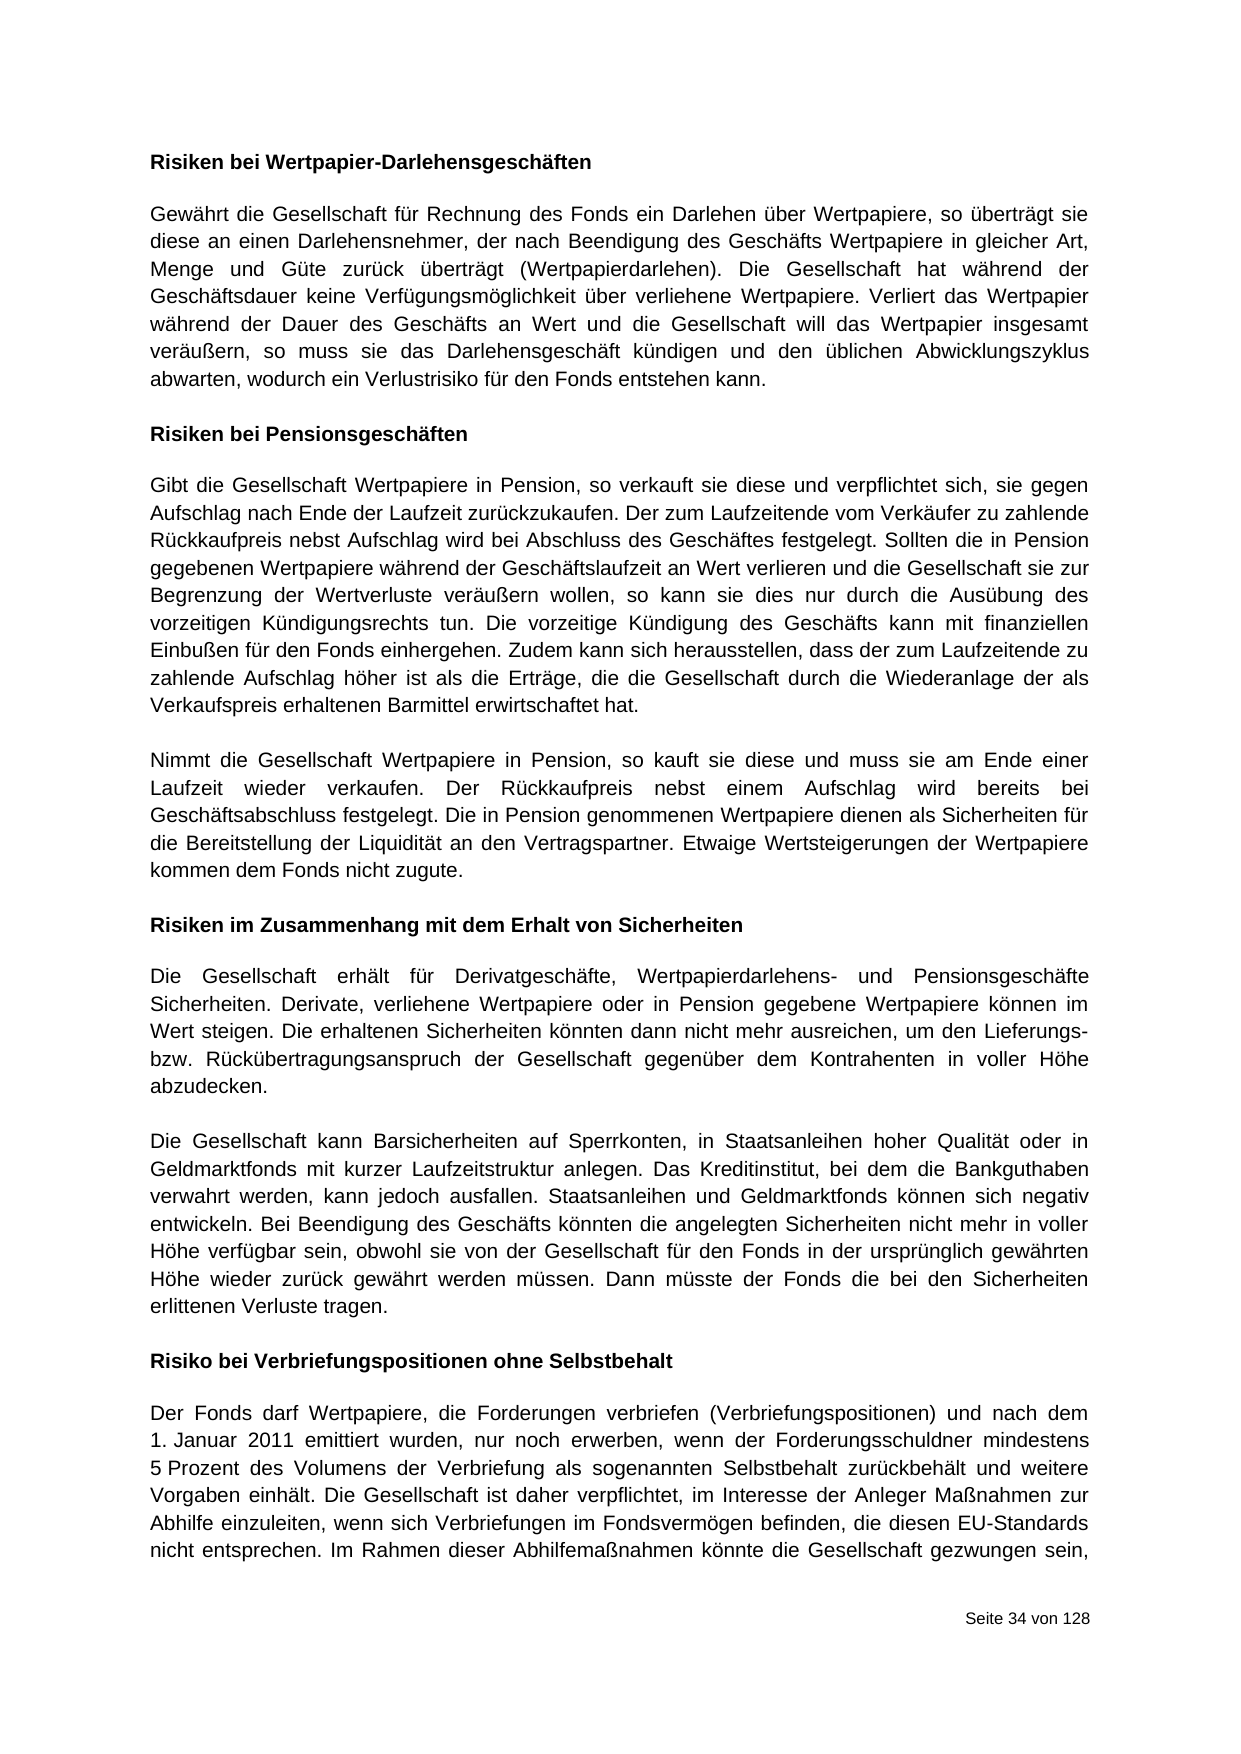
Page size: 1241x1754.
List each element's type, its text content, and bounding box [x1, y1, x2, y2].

subtitle Risiken im Zusammenhang mit dem Erhalt von Sicherheiten [150, 913, 1090, 937]
text Die Gesellschaft kann Barsicherheiten auf Sperrkonten, in Staatsanleihen hoher Qualität oder in Geldmarktfonds mit kurzer Laufzeitstruktur anlegen. Das Kreditinstitut, bei dem die Bankguthaben verwahrt werden, kann jedoch ausfallen. Staatsanleihen und Geldmarktfonds können sich negativ entwickeln. Bei Beendigung des Geschäfts könnten die angelegten Sicherheiten nicht mehr in voller Höhe verfügbar sein, obwohl sie von der Gesellschaft für den Fonds in der ursprünglich gewährten Höhe wieder zurück gewährt werden müssen. Dann müsste der Fonds die bei den Sicherheiten erlittenen Verluste tragen. [150, 1129, 1090, 1318]
text Nimmt die Gesellschaft Wertpapiere in Pension, so kauft sie diese und muss sie am Ende einer Laufzeit wieder verkaufen. Der Rückkaufpreis nebst einem Aufschlag wird bereits bei Geschäftsabschluss festgelegt. Die in Pension genommenen Wertpapiere dienen als Sicherheiten für die Bereitstellung der Liquidität an den Vertragspartner. Etwaige Wertsteigerungen der Wertpapiere kommen dem Fonds nicht zugute. [150, 748, 1090, 882]
text Gibt die Gesellschaft Wertpapiere in Pension, so verkauft sie diese und verpflichtet sich, sie gegen Aufschlag nach Ende der Laufzeit zurückzukaufen. Der zum Laufzeitende vom Verkäufer zu zahlende Rückkaufpreis nebst Aufschlag wird bei Abschluss des Geschäftes festgelegt. Sollten die in Pension gegebenen Wertpapiere während der Geschäftslaufzeit an Wert verlieren und die Gesellschaft sie zur Begrenzung der Wertverluste veräußern wollen, so kann sie dies nur durch die Ausübung des vorzeitigen Kündigungsrechts tun. Die vorzeitige Kündigung des Geschäfts kann mit finanziellen Einbußen für den Fonds einhergehen. Zudem kann sich herausstellen, dass der zum Laufzeitende zu zahlende Aufschlag höher ist als die Erträge, die die Gesellschaft durch die Wiederanlage der als Verkaufspreis erhaltenen Barmittel erwirtschaftet hat. [150, 473, 1090, 717]
text Gewährt die Gesellschaft für Rechnung des Fonds ein Darlehen über Wertpapiere, so überträgt sie diese an einen Darlehensnehmer, der nach Beendigung des Geschäfts Wertpapiere in gleicher Art, Menge und Güte zurück überträgt (Wertpapierdarlehen). Die Gesellschaft hat während der Geschäftsdauer keine Verfügungsmöglichkeit über verliehene Wertpapiere. Verliert das Wertpapier während der Dauer des Geschäfts an Wert und die Gesellschaft will das Wertpapier insgesamt veräußern, so muss sie das Darlehensgeschäft kündigen und den üblichen Abwicklungszyklus abwarten, wodurch ein Verlustrisiko für den Fonds entstehen kann. [150, 201, 1090, 390]
text Die Gesellschaft erhält für Derivatgeschäfte, Wertpapierdarlehens- und Pensionsgeschäfte Sicherheiten. Derivate, verliehene Wertpapiere oder in Pension gegebene Wertpapiere können im Wert steigen. Die erhaltenen Sicherheiten könnten dann nicht mehr ausreichen, um den Lieferungs- bzw. Rückübertragungsanspruch der Gesellschaft gegenüber dem Kontrahenten in voller Höhe abzudecken. [150, 964, 1090, 1098]
subtitle Risiken bei Wertpapier-Darlehensgeschäften [150, 150, 1090, 174]
subtitle Risiken bei Pensionsgeschäften [150, 421, 1090, 445]
subtitle Risiko bei Verbriefungspositionen ohne Selbstbehalt [150, 1349, 1090, 1373]
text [150, 1401, 1090, 1562]
